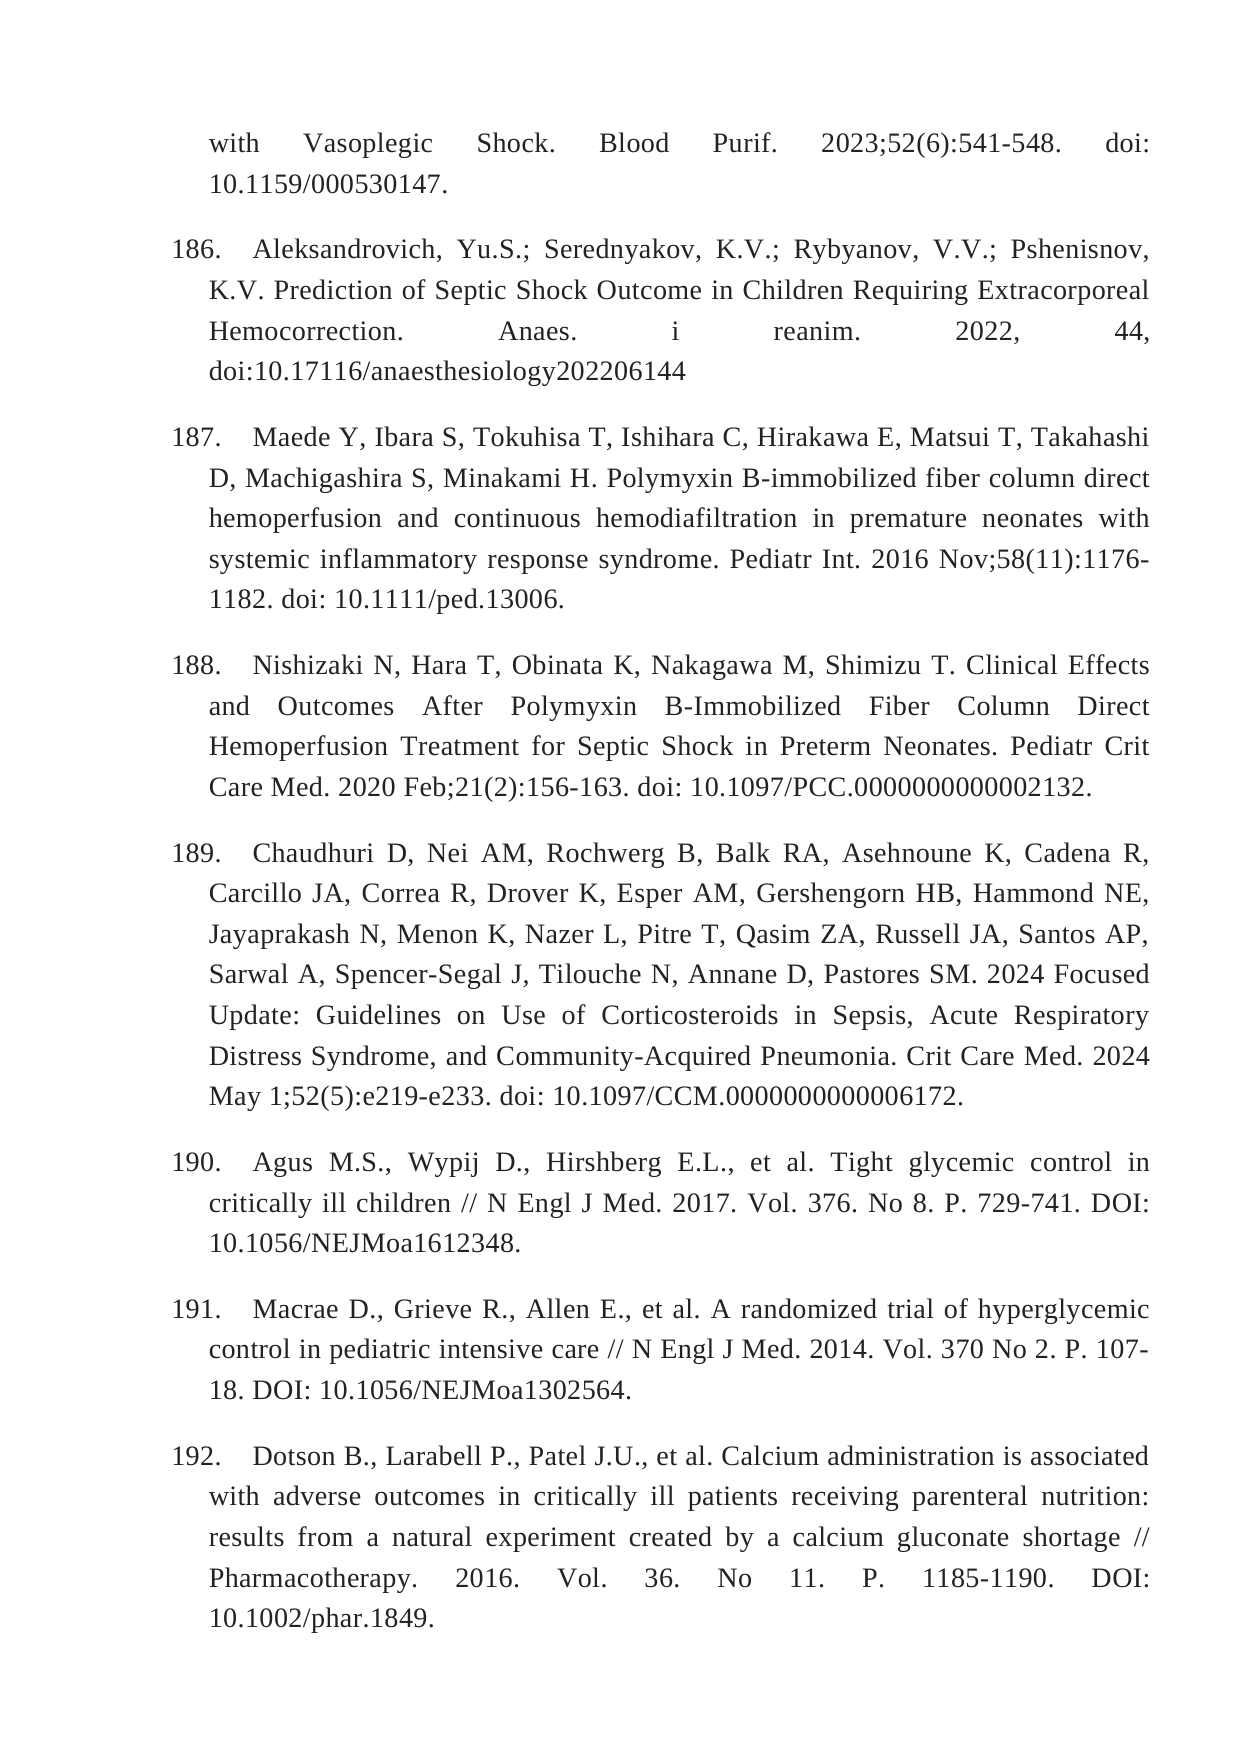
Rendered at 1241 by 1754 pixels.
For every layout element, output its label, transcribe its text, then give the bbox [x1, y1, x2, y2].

list Maede Y, Ibara S, Tokuhisa T, Ishihara C, Hirakawa E, Matsui T, Takahashi D, Machigashira S, Minakami H. Polymyxin B-immobilized fiber column direct hemoperfusion and continuous hemodiafiltration in premature neonates with systemic inflammatory response syndrome. Pediatr Int. 2016 Nov;58(11):1176-1182. doi: 10.1111/ped.13006. [171, 412, 1152, 615]
list Chaudhuri D, Nei AM, Rochwerg B, Balk RA, Asehnoune K, Cadena R, Carcillo JA, Correa R, Drover K, Esper AM, Gershengorn HB, Hammond NE, Jayaprakash N, Menon K, Nazer L, Pitre T, Qasim ZA, Russell JA, Santos AP, Sarwal A, Spencer-Segal J, Tilouche N, Annane D, Pastores SM. 2024 Focused Update: Guidelines on Use of Corticosteroids in Sepsis, Acute Respiratory Distress Syndrome, and Community-Acquired Pneumonia. Crit Care Med. 2024 May 1;52(5):e219-e233. doi: 10.1097/CCM.0000000000006172. [171, 827, 1152, 1112]
list Aleksandrovich, Yu.S.; Serednyakov, K.V.; Rybyanov, V.V.; Pshenisnov, K.V. Prediction of Septic Shock Outcome in Children Requiring Extracorporeal Hemocorrection. Anaes. i reanim. 2022, 44, doi:10.17116/anaesthesiology202206144 [171, 224, 1152, 387]
list Dotson B., Larabell P., Patel J.U., et al. Calcium administration is associated with adverse outcomes in critically ill patients receiving parenteral nutrition: results from a natural experiment created by a calcium gluconate shortage // Pharmacotherapy. 2016. Vol. 36. No 11. P. 1185-1190. DOI: 10.1002/phar.1849. [171, 1431, 1152, 1634]
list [171, 118, 1152, 199]
list Agus M.S., Wypij D., Hirshberg E.L., et al. Tight glycemic control in critically ill children // N Engl J Med. 2017. Vol. 376. No 8. P. 729-741. DOI: 10.1056/NEJMoa1612348. [171, 1137, 1152, 1259]
list Macrae D., Grieve R., Allen E., et al. A randomized trial of hyperglycemic control in pediatric intensive care // N Engl J Med. 2014. Vol. 370 No 2. P. 107-18. DOI: 10.1056/NEJMoa1302564. [171, 1284, 1152, 1406]
list Nishizaki N, Hara T, Obinata K, Nakagawa M, Shimizu T. Clinical Effects and Outcomes After Polymyxin B-Immobilized Fiber Column Direct Hemoperfusion Treatment for Septic Shock in Preterm Neonates. Pediatr Crit Care Med. 2020 Feb;21(2):156-163. doi: 10.1097/PCC.0000000000002132. [171, 640, 1152, 802]
